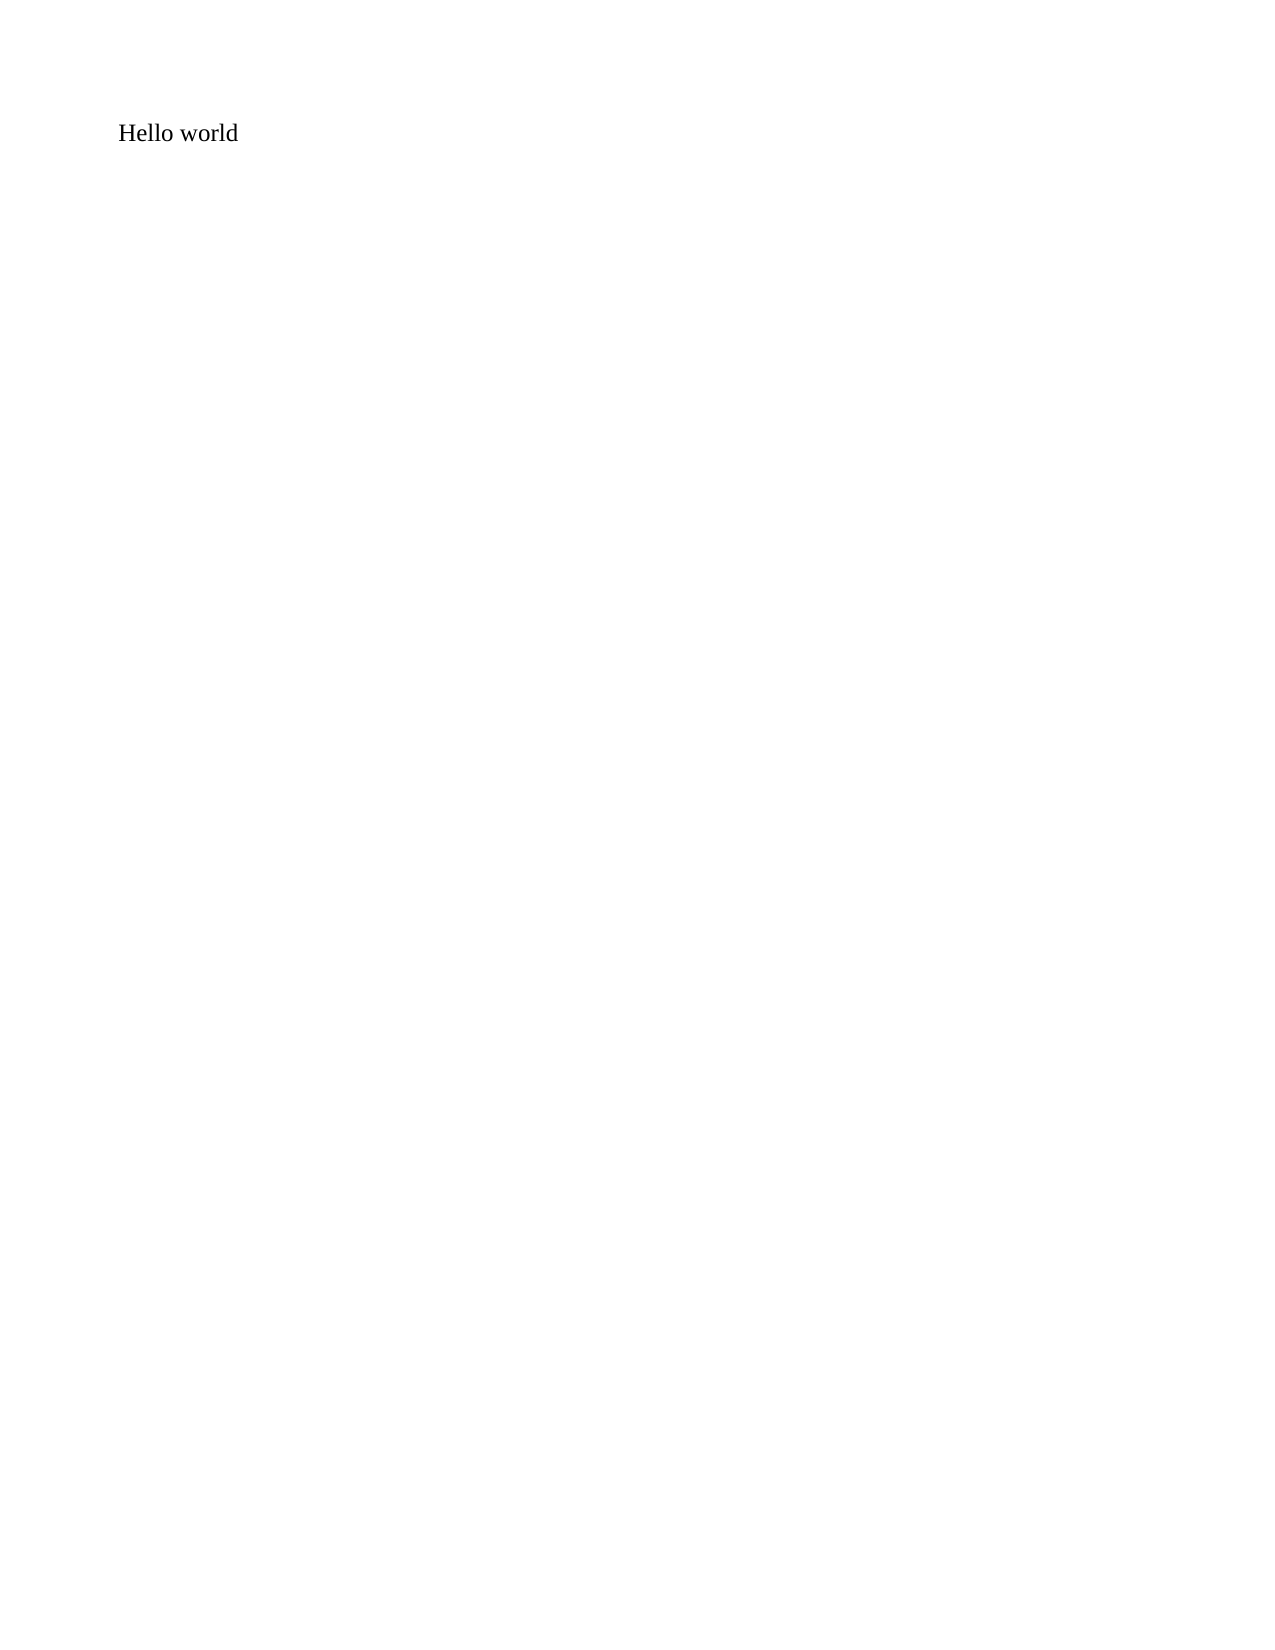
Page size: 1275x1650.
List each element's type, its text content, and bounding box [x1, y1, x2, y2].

text Hello world [118, 118, 1157, 147]
